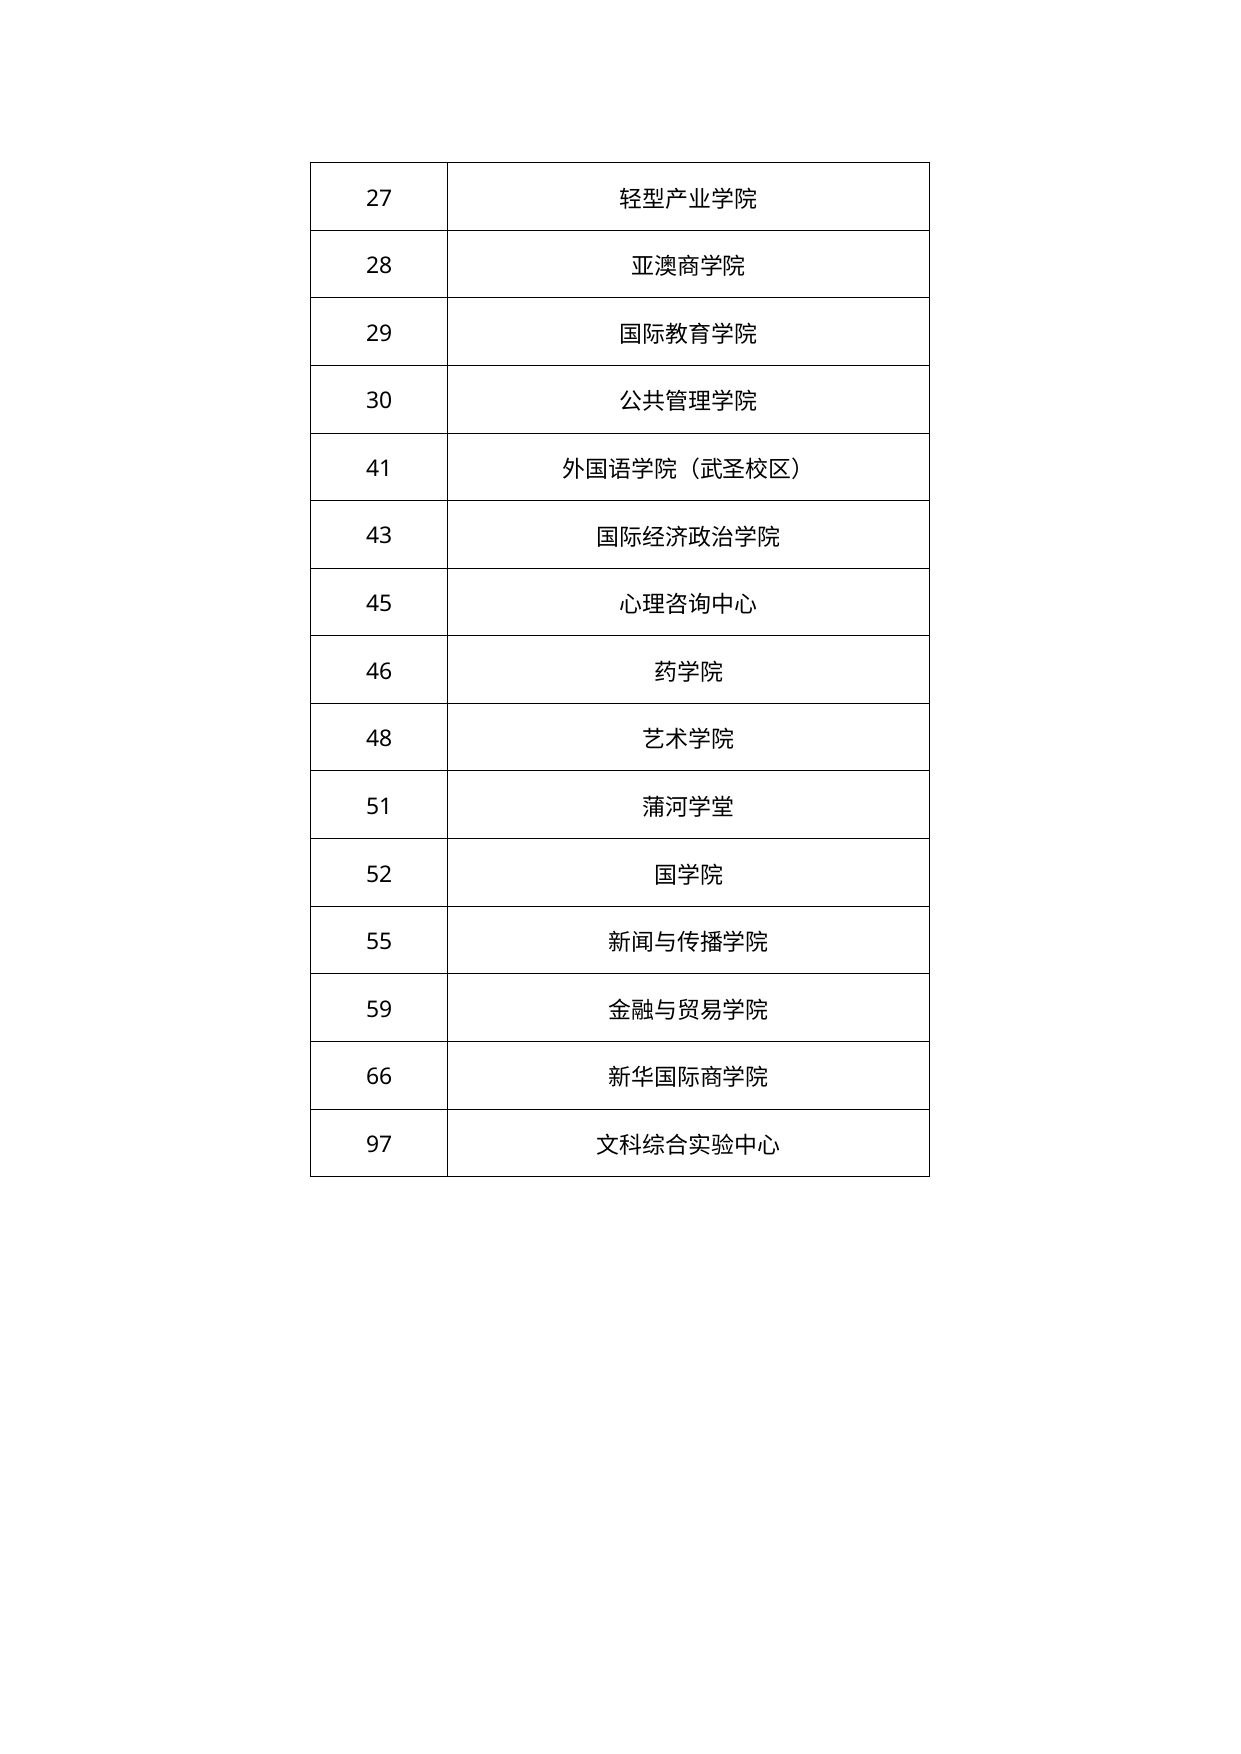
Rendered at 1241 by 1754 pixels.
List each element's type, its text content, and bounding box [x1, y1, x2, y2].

table_cell 59 [311, 974, 447, 1041]
table_cell 52 [311, 839, 447, 906]
table_cell 金融与贸易学院 [448, 974, 929, 1041]
table_cell 48 [311, 704, 447, 770]
table_cell 亚澳商学院 [448, 231, 929, 297]
table_cell 66 [311, 1042, 447, 1108]
table_cell 30 [311, 366, 447, 432]
table_cell 29 [311, 298, 447, 365]
table_cell 心理咨询中心 [448, 569, 929, 635]
table_cell 46 [311, 636, 447, 703]
table_cell 新闻与传播学院 [448, 907, 929, 973]
table_cell 51 [311, 771, 447, 838]
table_cell 公共管理学院 [448, 366, 929, 432]
table_cell 外国语学院（武圣校区） [448, 434, 929, 500]
table_cell 国学院 [448, 839, 929, 906]
table_cell 41 [311, 434, 447, 500]
table_cell 28 [311, 231, 447, 297]
table_cell 国际经济政治学院 [448, 501, 929, 568]
table_cell 45 [311, 569, 447, 635]
table_cell 27 [311, 163, 447, 229]
table_cell 文科综合实验中心 [448, 1110, 929, 1176]
table_cell 药学院 [448, 636, 929, 703]
table_cell 97 [311, 1110, 447, 1176]
table_cell 43 [311, 501, 447, 568]
table_cell 新华国际商学院 [448, 1042, 929, 1108]
table_cell 国际教育学院 [448, 298, 929, 365]
table_cell 轻型产业学院 [448, 163, 929, 229]
table_cell 蒲河学堂 [448, 771, 929, 838]
table_cell 55 [311, 907, 447, 973]
table_cell 艺术学院 [448, 704, 929, 770]
